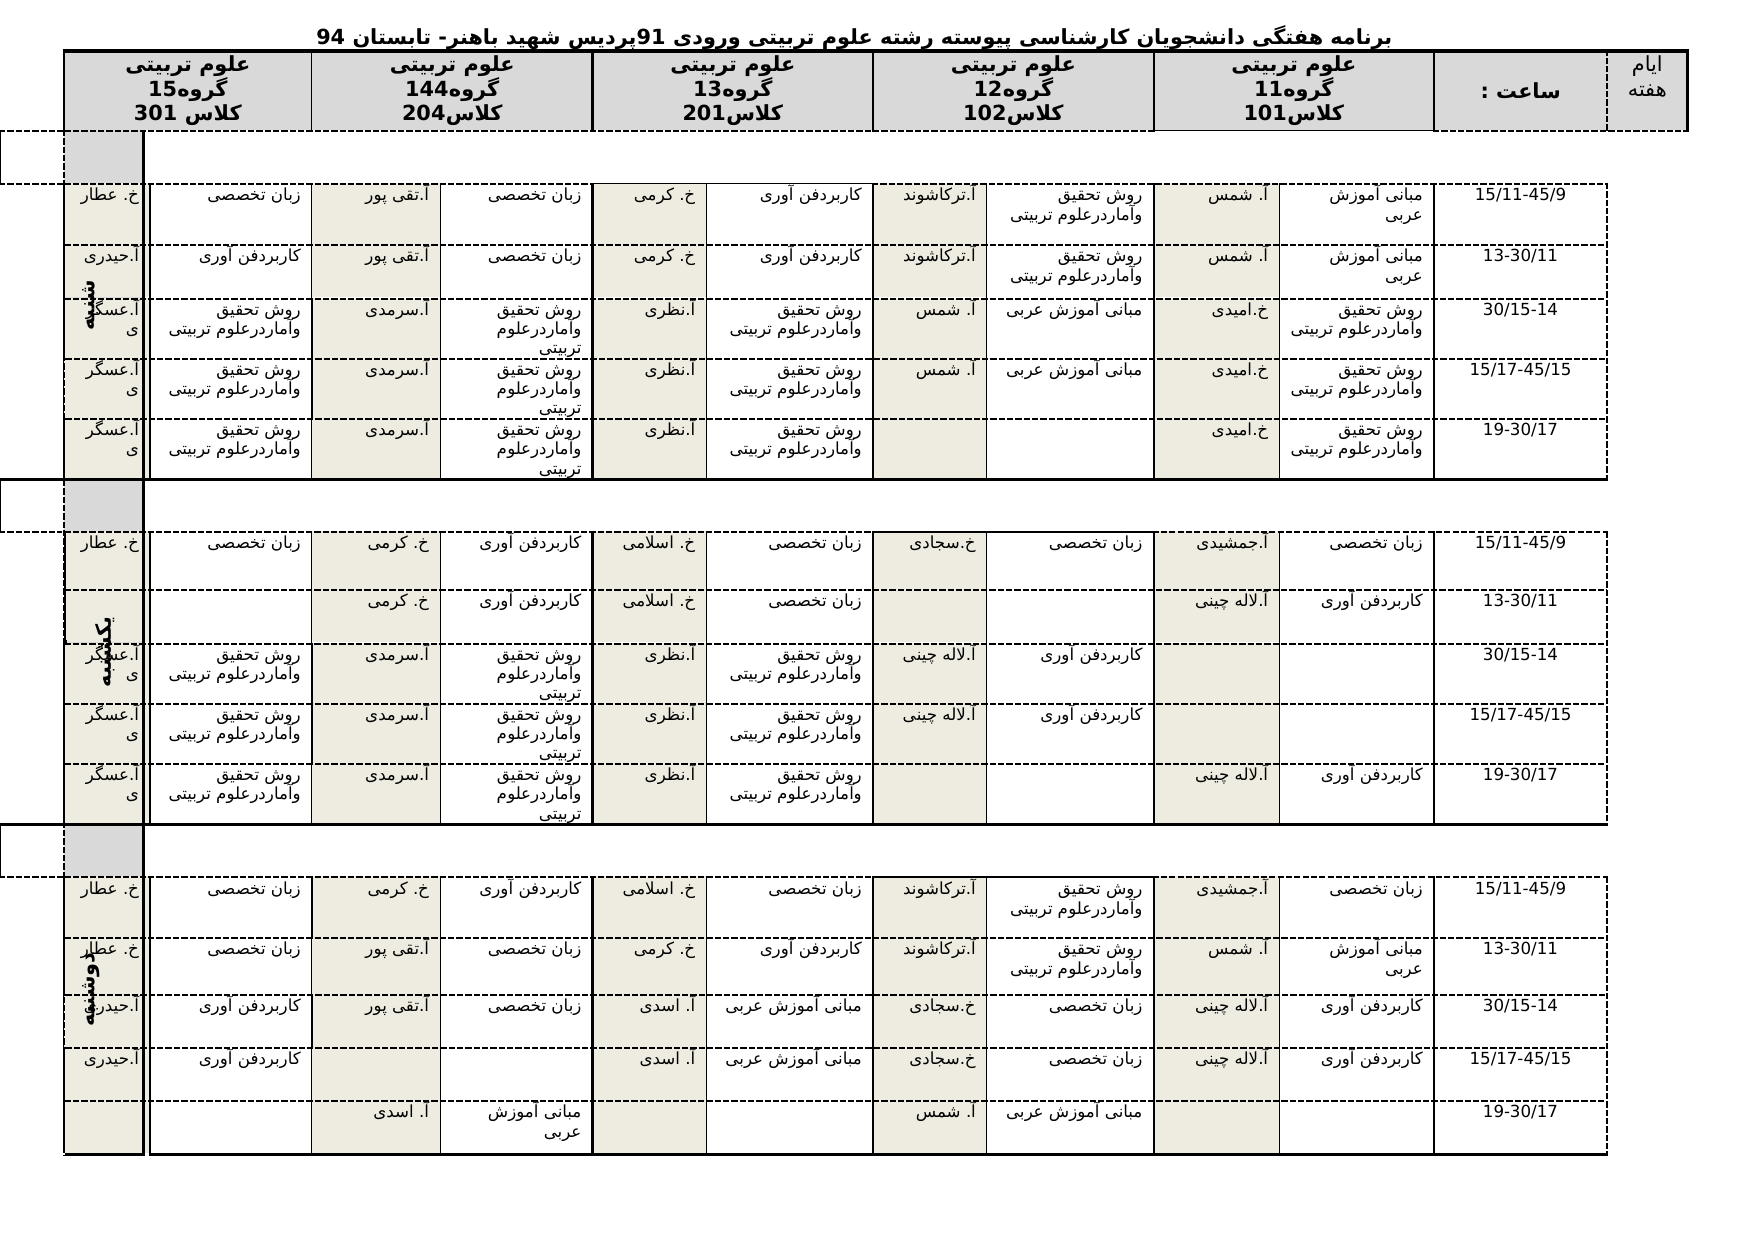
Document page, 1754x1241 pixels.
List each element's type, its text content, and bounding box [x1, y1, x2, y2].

table_cell روش تحقیق وآماردرعلوم تربیتی [151, 418, 311, 478]
table_cell کاربردفن آوری [1280, 763, 1433, 823]
table_cell آ.لاله چینی [1155, 589, 1279, 642]
table_cell آ.عسگری [65, 763, 142, 823]
table_cell [1155, 1100, 1279, 1153]
table_cell زبان تخصصی [151, 937, 311, 994]
table_cell آ.حیدری [64, 994, 142, 1047]
table_cell خ. اسلامی [594, 589, 706, 642]
table_cell [874, 418, 986, 478]
table_cell مبانی آموزش عربی [1280, 937, 1433, 994]
table_cell مبانی آموزش عربی [707, 994, 872, 1047]
table_cell آ.سرمدی [313, 703, 440, 763]
table_cell [987, 418, 1153, 478]
table_cell خ.امیدی [1155, 418, 1279, 478]
table_cell 19-30/17 [1435, 418, 1607, 478]
table_cell آ.لاله چینی [1155, 994, 1279, 1047]
table_cell آ.نظری [594, 763, 706, 823]
table_cell 13-30/11 [1435, 937, 1607, 994]
table_cell زبان تخصصی [987, 1047, 1153, 1100]
table_cell آ.تقی پور [312, 937, 440, 994]
table_cell [441, 1047, 591, 1100]
table_cell روش تحقیق وآماردرعلوم تربیتی [707, 763, 872, 823]
table_cell روش تحقیق وآماردرعلوم تربیتی [987, 878, 1153, 937]
table_cell زبان تخصصی [151, 876, 311, 937]
table_cell آ.سرمدی [313, 643, 440, 703]
table_cell آ.نظری [594, 298, 706, 358]
table_cell روش تحقیق وآماردرعلوم تربیتی [151, 703, 311, 763]
table_cell [66, 589, 142, 642]
table_cell روش تحقیق وآماردرعلوم تربیتی [441, 358, 591, 418]
table_cell مبانی آموزش عربی [441, 1100, 591, 1153]
table_cell زبان تخصصی [707, 589, 872, 642]
table_header ساعت : [1435, 53, 1607, 130]
table_cell 13-30/11 [1435, 589, 1607, 642]
table_cell خ. عطار [65, 183, 142, 244]
table_cell روش تحقیق وآماردرعلوم تربیتی [707, 418, 872, 478]
table_cell روش تحقیق وآماردرعلوم تربیتی [441, 298, 591, 358]
table_cell [65, 1100, 142, 1153]
table_cell [987, 589, 1153, 642]
table_cell زبان تخصصی [707, 531, 872, 589]
table_cell زبان تخصصی [441, 994, 591, 1047]
table_cell [874, 589, 986, 642]
table_cell آ.ترکاشوند [874, 937, 986, 994]
table_cell آ.ترکاشوند [874, 878, 986, 937]
table_cell خ. عطار [66, 531, 142, 589]
table_cell آ.عسگری [65, 298, 142, 358]
table_cell زبان تخصصی [1280, 531, 1433, 589]
table_cell خ. کرمی [313, 876, 440, 937]
table_cell [1280, 1100, 1433, 1153]
table_cell آ.عسگری [65, 643, 142, 703]
table_cell آ.ترکاشوند [874, 183, 986, 244]
table_cell کاربردفن آوری [1280, 1047, 1433, 1100]
table_cell [151, 589, 311, 642]
table_cell روش تحقیق وآماردرعلوم تربیتی [987, 183, 1153, 244]
table_cell روش تحقیق وآماردرعلوم تربیتی [151, 763, 311, 823]
table_cell آ.نظری [594, 643, 706, 703]
table_header علوم تربیتی گروه11 کلاس101 [1155, 53, 1433, 130]
table_cell [1280, 643, 1433, 703]
table_cell آ. شمس [874, 358, 986, 418]
table_cell آ. اسدی [312, 1100, 440, 1153]
table_cell خ. کرمی [594, 184, 706, 244]
table_cell کاربردفن آوری [1280, 994, 1433, 1047]
table_cell [1155, 643, 1279, 703]
table_cell آ.حیدری [65, 1047, 142, 1100]
table_cell 15/17-45/15 [1435, 1047, 1607, 1100]
table_cell زبان تخصصی [987, 533, 1153, 589]
table_header علوم تربیتی گروه15 کلاس 301 [65, 53, 311, 130]
table_cell کاربردفن آوری [707, 244, 872, 297]
table_cell آ.سرمدی [313, 358, 440, 418]
table_cell خ.امیدی [1155, 298, 1279, 358]
table_cell آ.نظری [594, 418, 706, 478]
table_cell آ. شمس [1155, 937, 1279, 994]
table_cell 15/17-45/15 [1435, 703, 1607, 763]
table_cell روش تحقیق وآماردرعلوم تربیتی [987, 244, 1153, 297]
table_cell کاربردفن آوری [441, 531, 591, 589]
table_cell خ. اسلامی [594, 876, 706, 937]
table_cell آ.تقی پور [312, 183, 440, 244]
table_cell آ. شمس [1155, 183, 1279, 244]
text برنامه هفتگی دانشجويان کارشناسی پیوسته رشته علوم تربیتی ورودی 91پردیس شهيد باهنر- تابستان 94 [75, 25, 1641, 49]
table_cell آ.تقی پور [312, 244, 440, 297]
table_cell روش تحقیق وآماردرعلوم تربیتی [441, 703, 591, 763]
table_cell آ. شمس [874, 1100, 986, 1153]
table_cell 15/11-45/9 [1435, 876, 1607, 937]
table_cell زبان تخصصی [1280, 876, 1433, 937]
table_cell کاربردفن آوری [987, 643, 1153, 703]
table_header علوم تربیتی گروه12 کلاس102 [874, 53, 1153, 130]
table_cell روش تحقیق وآماردرعلوم تربیتی [151, 298, 311, 358]
table_cell [987, 763, 1153, 823]
table_cell [1155, 703, 1279, 763]
table_cell آ.نظری [594, 358, 706, 418]
table_cell خ. کرمی [594, 937, 706, 994]
table_cell زبان تخصصی [707, 876, 872, 937]
table_cell خ.سجادی [874, 1047, 986, 1100]
table_cell آ.سرمدی [312, 763, 440, 823]
table_cell 30/15-14 [1435, 298, 1607, 358]
table_cell آ.عسگری [65, 418, 142, 478]
table_header ايام هفته [1607, 53, 1686, 130]
table_cell کاربردفن آوری [151, 994, 311, 1047]
table_cell خ. کرمی [312, 531, 440, 589]
table_cell کاربردفن آوری [707, 937, 872, 994]
table_cell روش تحقیق وآماردرعلوم تربیتی [1280, 298, 1433, 358]
table_cell کاربردفن آوری [441, 876, 591, 937]
table_cell 15/11-45/9 [1435, 183, 1607, 244]
table_cell آ. اسدی [594, 1047, 706, 1100]
table_cell خ.امیدی [1155, 358, 1279, 418]
table_cell روش تحقیق وآماردرعلوم تربیتی [707, 643, 872, 703]
table_cell آ.حیدری [65, 244, 142, 297]
table_cell [874, 763, 986, 823]
table_cell زبان تخصصی [441, 937, 591, 994]
table_cell 30/15-14 [1435, 643, 1607, 703]
table_cell [1280, 703, 1433, 763]
table_cell يكشنبه [64, 481, 142, 531]
table_cell روش تحقیق وآماردرعلوم تربیتی [1280, 358, 1433, 418]
table_cell آ.لاله چینی [874, 703, 986, 763]
table_cell خ.سجادی [874, 533, 986, 589]
table_cell مبانی آموزش عربی [1280, 183, 1433, 244]
table_cell [145, 1100, 149, 1153]
table_cell آ.سرمدی [313, 298, 440, 358]
table_cell آ. شمس [1155, 244, 1279, 297]
table_header علوم تربیتی گروه144 کلاس204 [312, 53, 591, 130]
table_cell 19-30/17 [1435, 763, 1607, 823]
table_cell مبانی آموزش عربی [1280, 244, 1433, 297]
table_cell خ. اسلامی [594, 531, 706, 589]
table_cell [312, 1047, 440, 1100]
table_cell [594, 1100, 706, 1153]
table_cell مبانی آموزش عربی [987, 298, 1153, 358]
table_cell خ. کرمی [594, 244, 706, 297]
table_cell 13-30/11 [1435, 244, 1607, 297]
table_cell روش تحقیق وآماردرعلوم تربیتی [441, 763, 591, 823]
table_cell روش تحقیق وآماردرعلوم تربیتی [707, 358, 872, 418]
table_cell خ. عطار [65, 937, 142, 994]
table_cell زبان تخصصی [151, 183, 311, 244]
table_cell خ. کرمی [312, 589, 440, 642]
table_header علوم تربیتی گروه13 کلاس201 [594, 53, 872, 130]
table_cell [145, 589, 149, 642]
table_cell کاربردفن آوری [151, 244, 311, 297]
table_cell آ.عسگری [65, 703, 142, 763]
table_cell آ. اسدی [594, 994, 706, 1047]
table_cell آ.عسگری [64, 358, 142, 418]
table_cell آ. شمس [874, 298, 986, 358]
table_cell شنبه [64, 130, 142, 183]
table_cell آ.لاله چینی [874, 643, 986, 703]
table_cell روش تحقیق وآماردرعلوم تربیتی [707, 703, 872, 763]
table_cell آ.ترکاشوند [874, 244, 986, 297]
table_cell زبان تخصصی [987, 994, 1153, 1047]
table_cell [151, 1100, 311, 1153]
table_cell 15/17-45/15 [1435, 358, 1607, 418]
table_cell کاربردفن آوری [441, 589, 591, 642]
table_cell روش تحقیق وآماردرعلوم تربیتی [441, 418, 591, 478]
table_cell آ.لاله چینی [1155, 763, 1279, 823]
table_cell آ.تقی پور [313, 994, 440, 1047]
table_cell کاربردفن آوری [151, 1047, 311, 1100]
table_cell دوشنبه [64, 826, 142, 876]
table_cell 19-30/17 [1435, 1100, 1607, 1153]
table_cell آ.سرمدی [312, 418, 440, 478]
table_cell زبان تخصصی [441, 244, 591, 297]
table_cell کاربردفن آوری [987, 703, 1153, 763]
table_cell آ.نظری [594, 703, 706, 763]
table_cell زبان تخصصی [151, 531, 311, 589]
table_cell روش تحقیق وآماردرعلوم تربیتی [707, 298, 872, 358]
table_cell مبانی آموزش عربی [987, 1100, 1153, 1153]
table_cell روش تحقیق وآماردرعلوم تربیتی [151, 358, 311, 418]
table_cell خ.سجادی [874, 994, 986, 1047]
table_cell [707, 1100, 872, 1153]
table_cell آ.لاله چینی [1155, 1047, 1279, 1100]
table_cell 15/11-45/9 [1435, 531, 1607, 589]
table_cell روش تحقیق وآماردرعلوم تربیتی [987, 937, 1153, 994]
table_cell روش تحقیق وآماردرعلوم تربیتی [151, 643, 311, 703]
table_cell 30/15-14 [1435, 994, 1607, 1047]
table_cell آ.جمشیدی [1155, 876, 1279, 937]
table_cell روش تحقیق وآماردرعلوم تربیتی [1280, 418, 1433, 478]
table_cell روش تحقیق وآماردرعلوم تربیتی [441, 643, 591, 703]
table_cell آ.جمشیدی [1155, 531, 1279, 589]
table_cell مبانی آموزش عربی [707, 1047, 872, 1100]
table_cell کاربردفن آوری [1280, 589, 1433, 642]
table_cell زبان تخصصی [441, 183, 591, 244]
table_cell کاربردفن آوری [707, 184, 872, 244]
table_cell مبانی آموزش عربی [987, 358, 1153, 418]
table_cell خ. عطار [65, 876, 142, 937]
